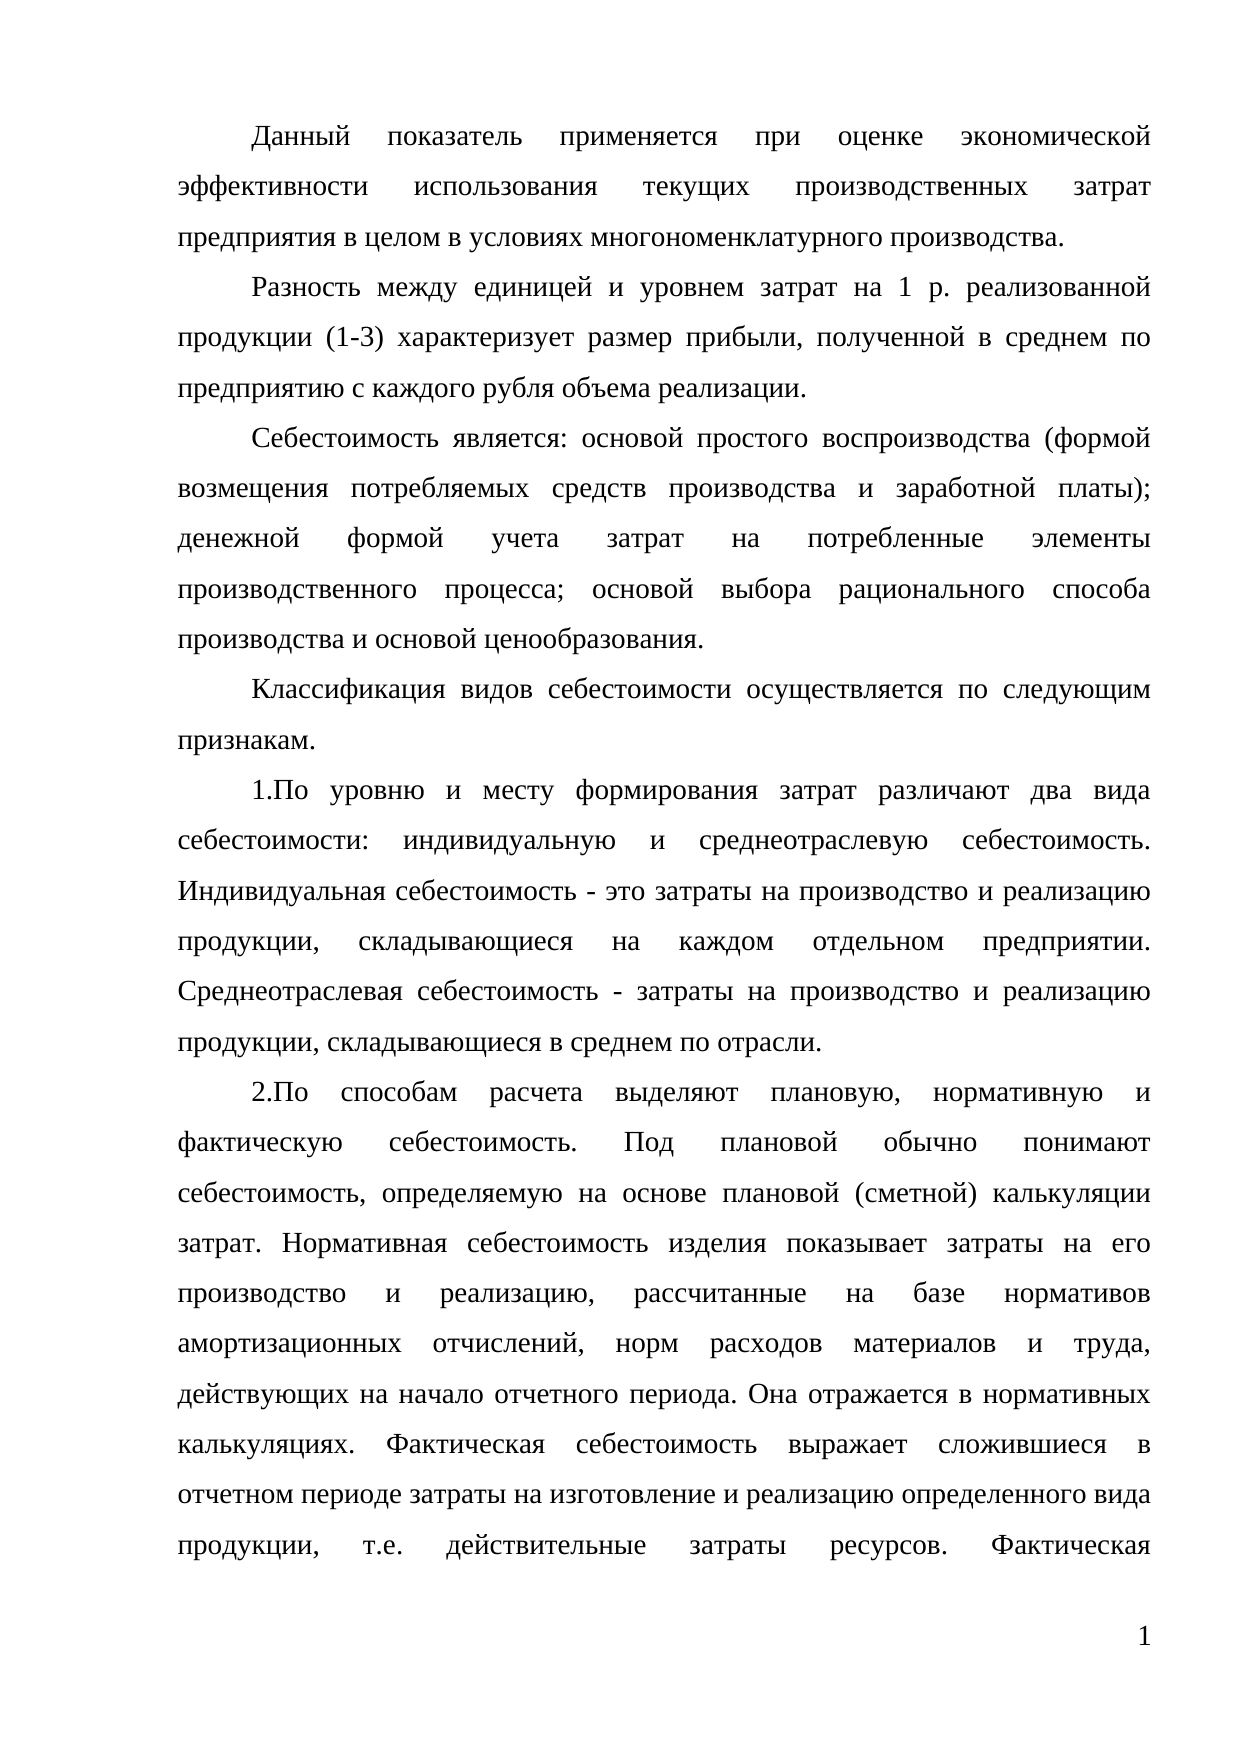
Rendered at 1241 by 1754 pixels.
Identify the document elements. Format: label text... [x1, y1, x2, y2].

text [177, 1074, 1152, 1560]
text Данный показатель применяется при оценке экономической эффективности использования текущих производственных затрат предприятия в целом в условиях многономенклатурного производства. [177, 118, 1152, 252]
text Разность между единицей и уровнем затрат на 1 р. реализованной продукции (1-3) характеризует размер прибыли, полученной в среднем по предприятию с каждого рубля объема реализации. [177, 269, 1152, 403]
text Классификация видов себестоимости осуществляется по следующим признакам. [177, 672, 1152, 755]
text Себестоимость является: основой простого воспроизводства (формой возмещения потребляемых средств производства и заработной платы); денежной формой учета затрат на потребленные элементы производственного процесса; основой выбора рационального способа производства и основой ценообразования. [177, 420, 1152, 655]
text 1.По уровню и месту формирования затрат различают два вида себестоимости: индивидуальную и среднеотраслевую себестоимость. Индивидуальная себестоимость - это затраты на производство и реализацию продукции, складывающиеся на каждом отдельном предприятии. Среднеотраслевая себестоимость - затраты на производство и реализацию продукции, складывающиеся в среднем по отрасли. [177, 772, 1152, 1057]
